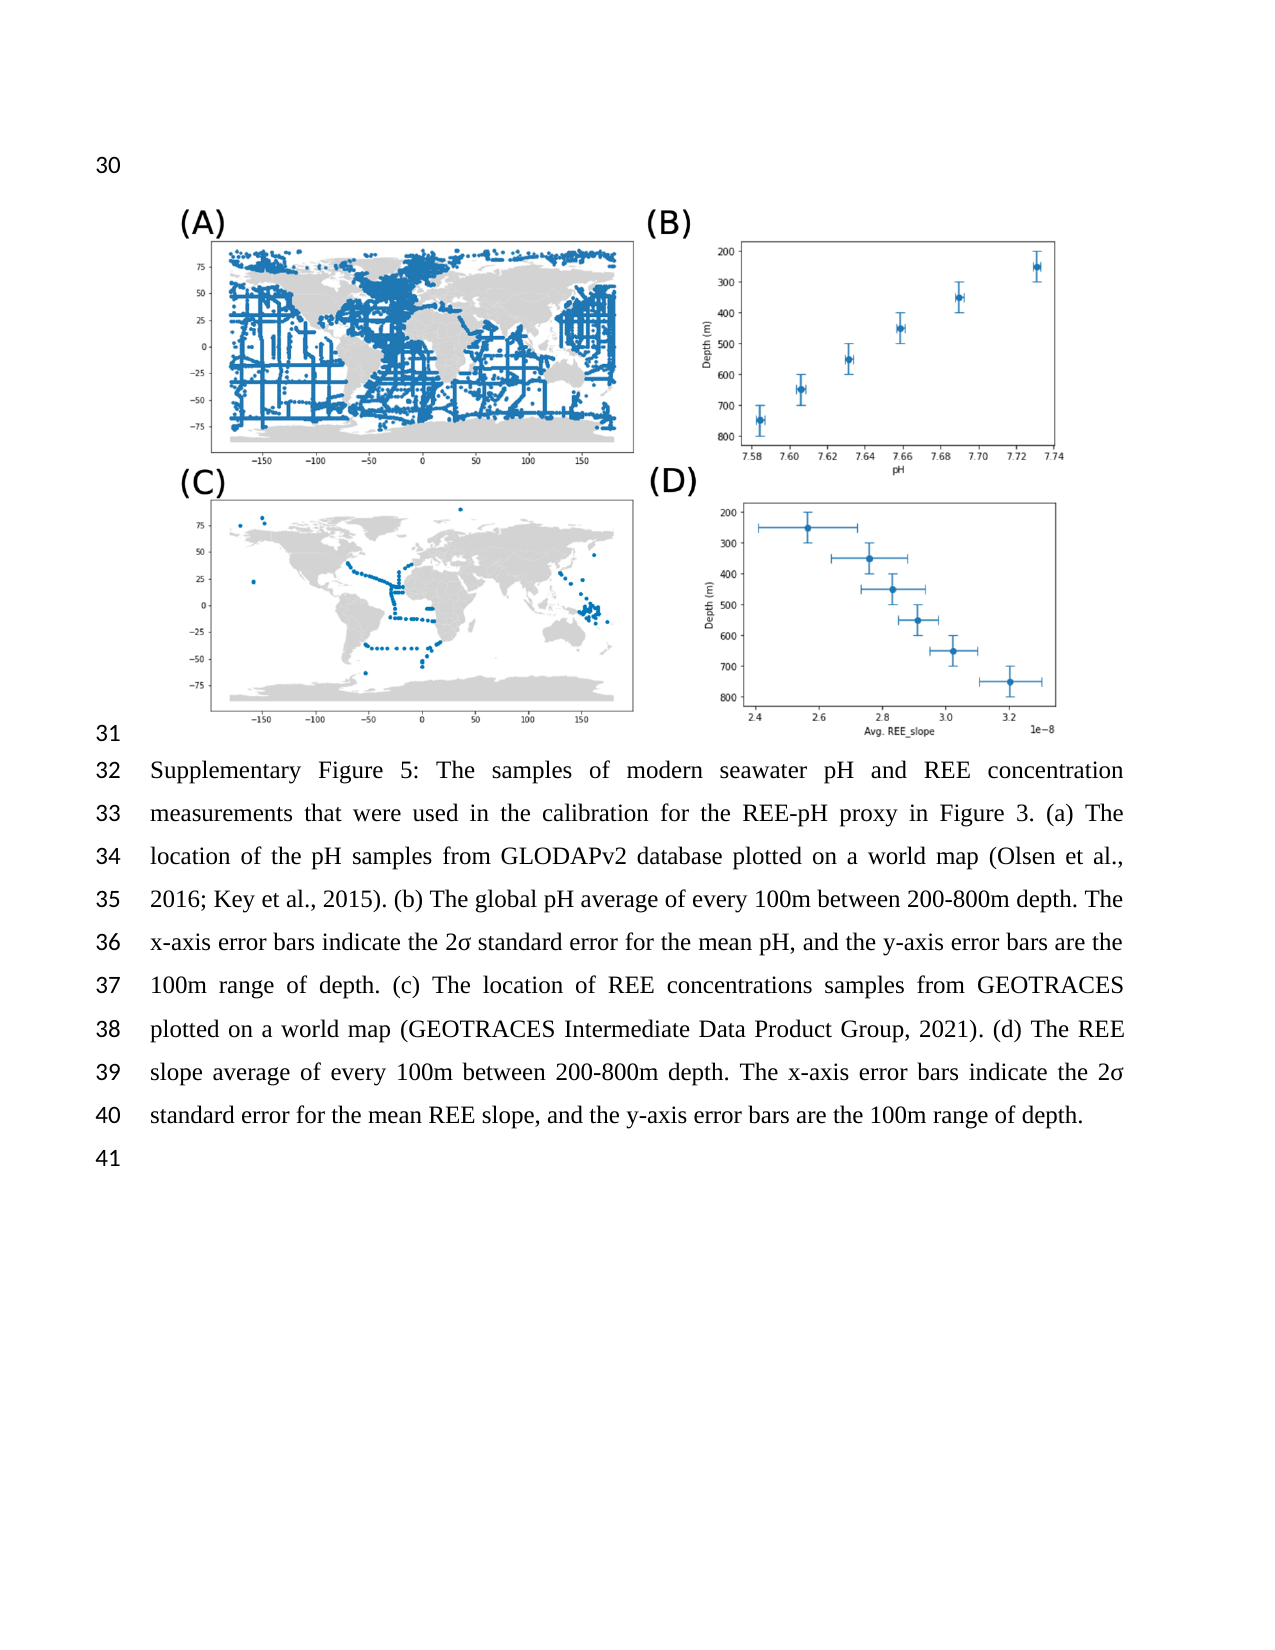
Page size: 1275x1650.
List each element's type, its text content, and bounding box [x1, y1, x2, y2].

text Supplementary Figure 5: The samples of modern seawater pH and REE concentration measurements that were used in the calibration for the REE-pH proxy in Figure 3. (a) The location of the pH samples from GLODAPv2 database plotted on a world map (Olsen et al., 2016; Key et al., 2015). (b) The global pH average of every 100m between 200-800m depth. The x-axis error bars indicate the 2σ standard error for the mean pH, and the y-axis error bars are the 100m range of depth. (c) The location of REE concentrations samples from GEOTRACES plotted on a world map (GEOTRACES Intermediate Data Product Group, 2021). (d) The REE slope average of every 100m between 200-800m depth. The x-axis error bars indicate the 2σ standard error for the mean REE slope, and the y-axis error bars are the 100m range of depth. [150, 755, 1125, 1129]
picture [150, 193, 1125, 742]
